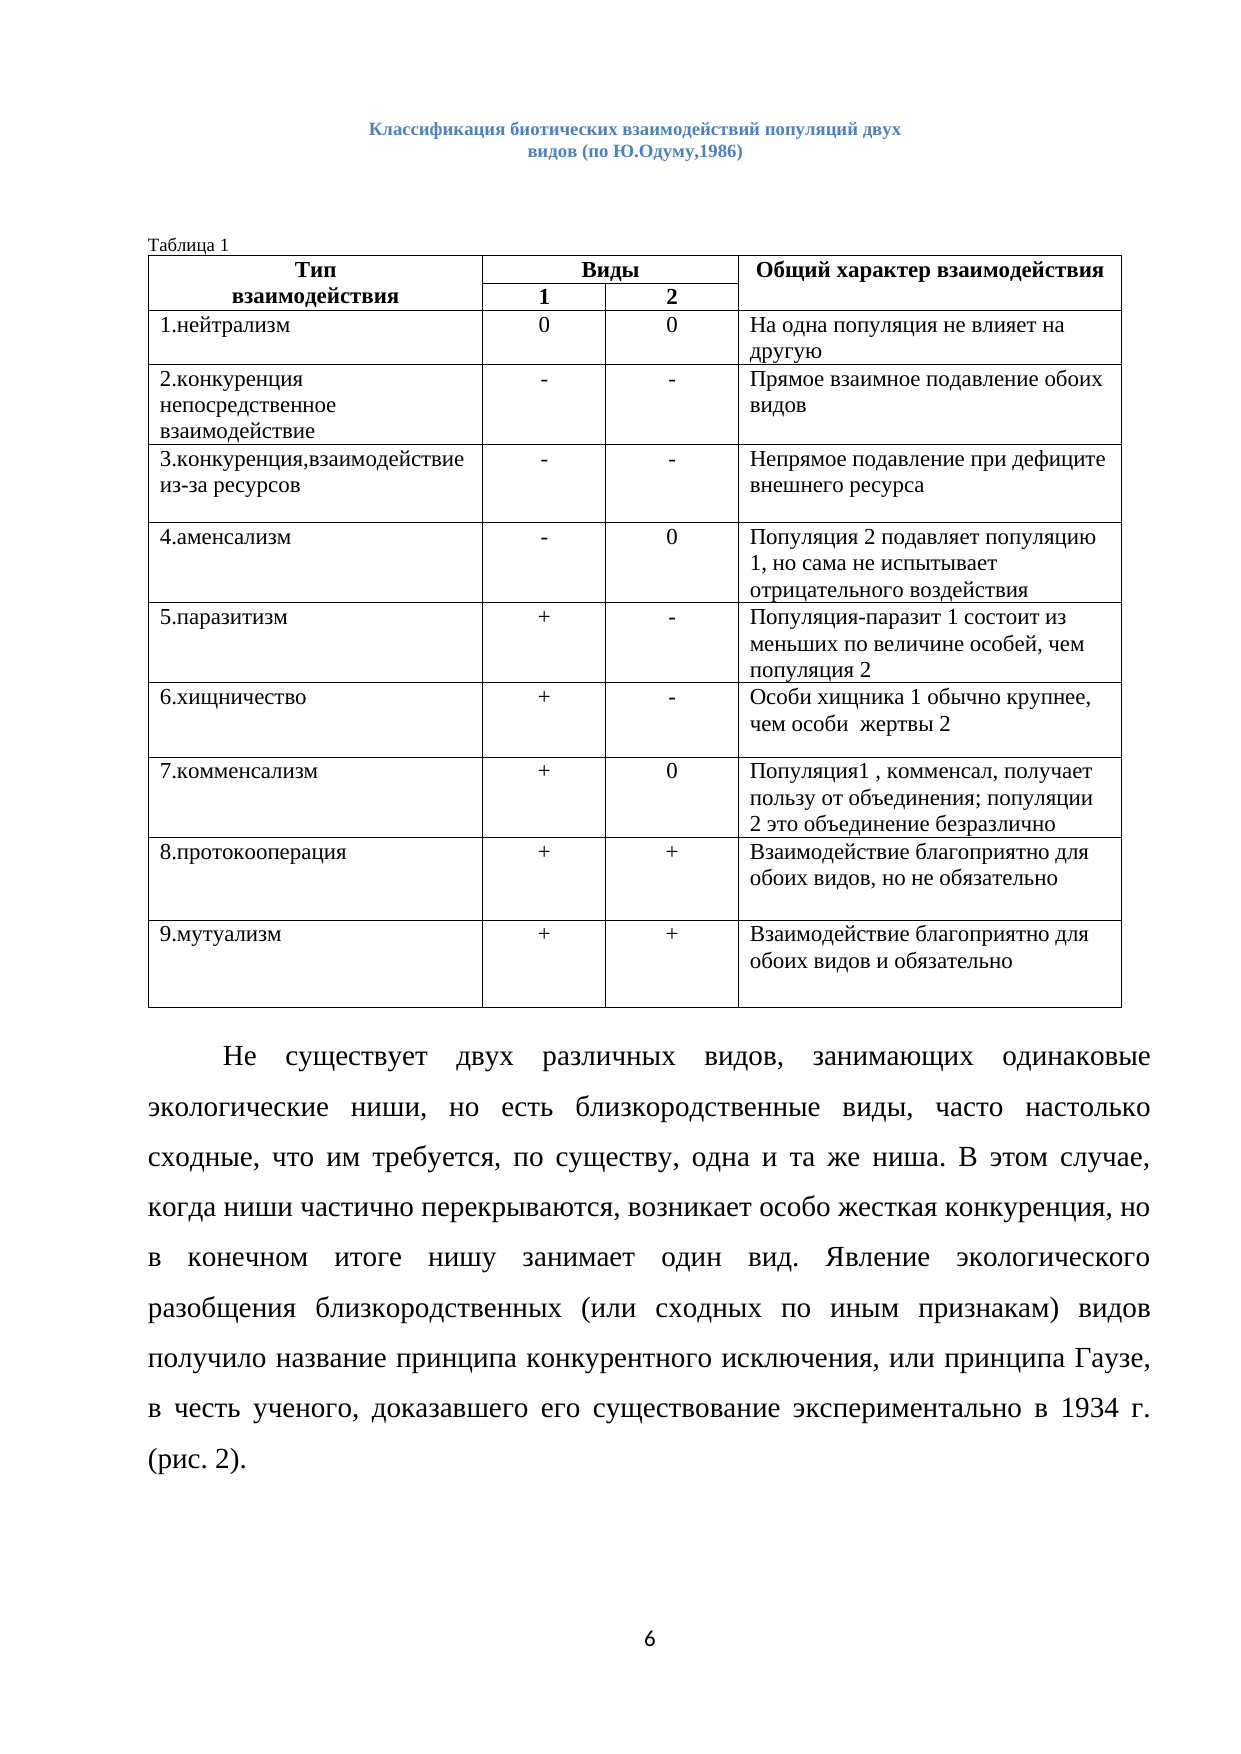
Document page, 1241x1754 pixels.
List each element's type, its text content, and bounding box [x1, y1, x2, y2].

text Не существует двух различных видов, занимающих одинаковые экологические ниши, но есть близкородственные виды, часто настолько сходные, что им требуется, по существу, одна и та же ниша. В этом случае, когда ниши частично перекрываются, возникает особо жесткая конкуренция, но в конечном итоге нишу занимает один вид. Явление экологического разобщения близкородственных (или сходных по иным признакам) видов получило название принципа конкурентного исключения, или принципа Гаузе, в честь ученого, доказавшего его существование экспериментально в 1934 г. (рис. 2). [148, 1038, 1152, 1474]
table_header Классификация биотических взаимодействий популяций двух видов (по Ю.Одуму,1986) Таблица 1 [136, 118, 1133, 1008]
